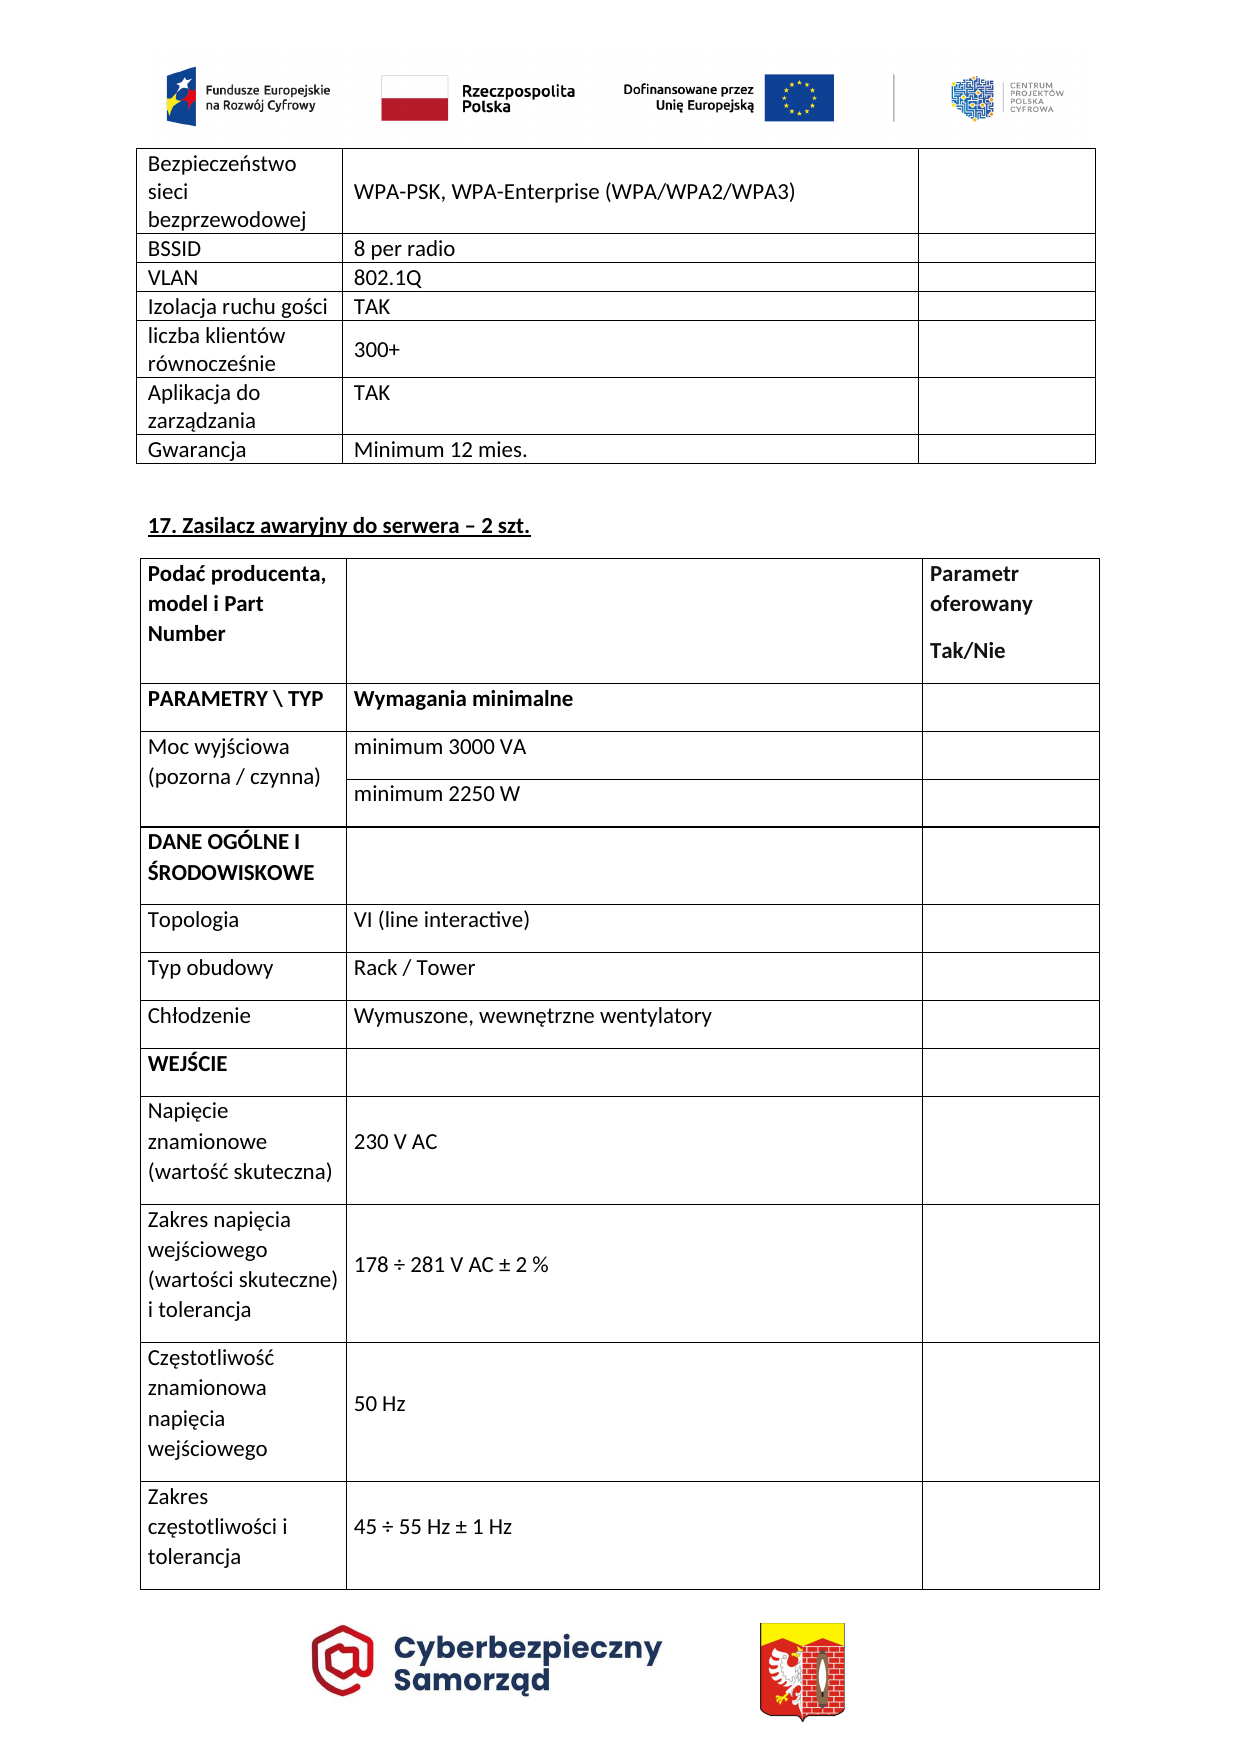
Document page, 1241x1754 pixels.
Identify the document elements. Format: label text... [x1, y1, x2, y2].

table_cell Zakres częstotliwości i tolerancja [141, 1482, 346, 1589]
table_cell [923, 953, 1099, 1000]
picture [308, 1623, 667, 1705]
table_cell VLAN [137, 263, 342, 291]
table_cell [919, 321, 1095, 377]
table_cell 230 V AC [347, 1097, 922, 1204]
table_cell [923, 1049, 1099, 1096]
table_cell Chłodzenie [141, 1001, 346, 1048]
table_cell 178 ÷ 281 V AC ± 2 % [347, 1205, 922, 1342]
table_cell 300+ [343, 321, 918, 377]
picture [760, 1623, 845, 1722]
table_cell Typ obudowy [141, 953, 346, 1000]
table_cell VI (line interactive) [347, 905, 922, 952]
table_cell [919, 378, 1095, 434]
table_cell Moc wyjściowa (pozorna / czynna) [141, 732, 346, 826]
table_cell Wymuszone, wewnętrzne wentylatory [347, 1001, 922, 1048]
table_cell DANE OGÓLNE I ŚRODOWISKOWE [141, 828, 346, 904]
table_cell minimum 2250 W [347, 780, 922, 826]
table_cell [923, 1001, 1099, 1048]
table_cell BSSID [137, 234, 342, 262]
table_cell 802.1Q [343, 263, 918, 291]
table_cell [923, 732, 1099, 778]
table_cell Napięcie znamionowe (wartość skuteczna) [141, 1097, 346, 1204]
table_cell Bezpieczeństwo sieci bezprzewodowej [137, 149, 342, 233]
table_cell Topologia [141, 905, 346, 952]
table_cell Aplikacja do zarządzania [137, 378, 342, 434]
table_cell PARAMETRY \ TYP [141, 684, 346, 731]
table_cell Rack / Tower [347, 953, 922, 1000]
table_cell Wymagania minimalne [347, 684, 922, 731]
table_cell 50 Hz [347, 1343, 922, 1481]
table_cell Zakres napięcia wejściowego (wartości skuteczne) i tolerancja [141, 1205, 346, 1342]
table_cell [923, 1343, 1099, 1481]
table_cell [923, 1097, 1099, 1204]
table_cell WPA-PSK, WPA-Enterprise (WPA/WPA2/WPA3) [343, 149, 918, 233]
table_cell 8 per radio [343, 234, 918, 262]
table_cell Izolacja ruchu gości [137, 292, 342, 320]
table_cell [919, 435, 1095, 463]
table_cell [347, 828, 922, 904]
table_header Parametr oferowany Tak/Nie [923, 559, 1099, 683]
table_cell Minimum 12 mies. [343, 435, 918, 463]
table_header [347, 559, 922, 683]
text 17. Zasilacz awaryjny do serwera – 2 szt. [148, 511, 1093, 539]
table_cell [919, 149, 1095, 233]
table_cell Gwarancja [137, 435, 342, 463]
table_cell Częstotliwość znamionowa napięcia wejściowego [141, 1343, 346, 1481]
table_cell 45 ÷ 55 Hz ± 1 Hz [347, 1482, 922, 1589]
table_cell liczba klientów równocześnie [137, 321, 342, 377]
table_cell [923, 905, 1099, 952]
table_cell [919, 292, 1095, 320]
table_cell [919, 234, 1095, 262]
table_cell TAK [343, 292, 918, 320]
table_cell [919, 263, 1095, 291]
table_header Podać producenta, model i Part Number [141, 559, 346, 683]
table_cell [923, 1205, 1099, 1342]
table_cell WEJŚCIE [141, 1049, 346, 1096]
table_cell [923, 684, 1099, 731]
table_cell [923, 828, 1099, 904]
table_cell [923, 780, 1099, 826]
table_cell [347, 1049, 922, 1096]
picture [147, 47, 1093, 146]
table_cell [923, 1482, 1099, 1589]
table_cell TAK [343, 378, 918, 434]
table_cell minimum 3000 VA [347, 732, 922, 778]
